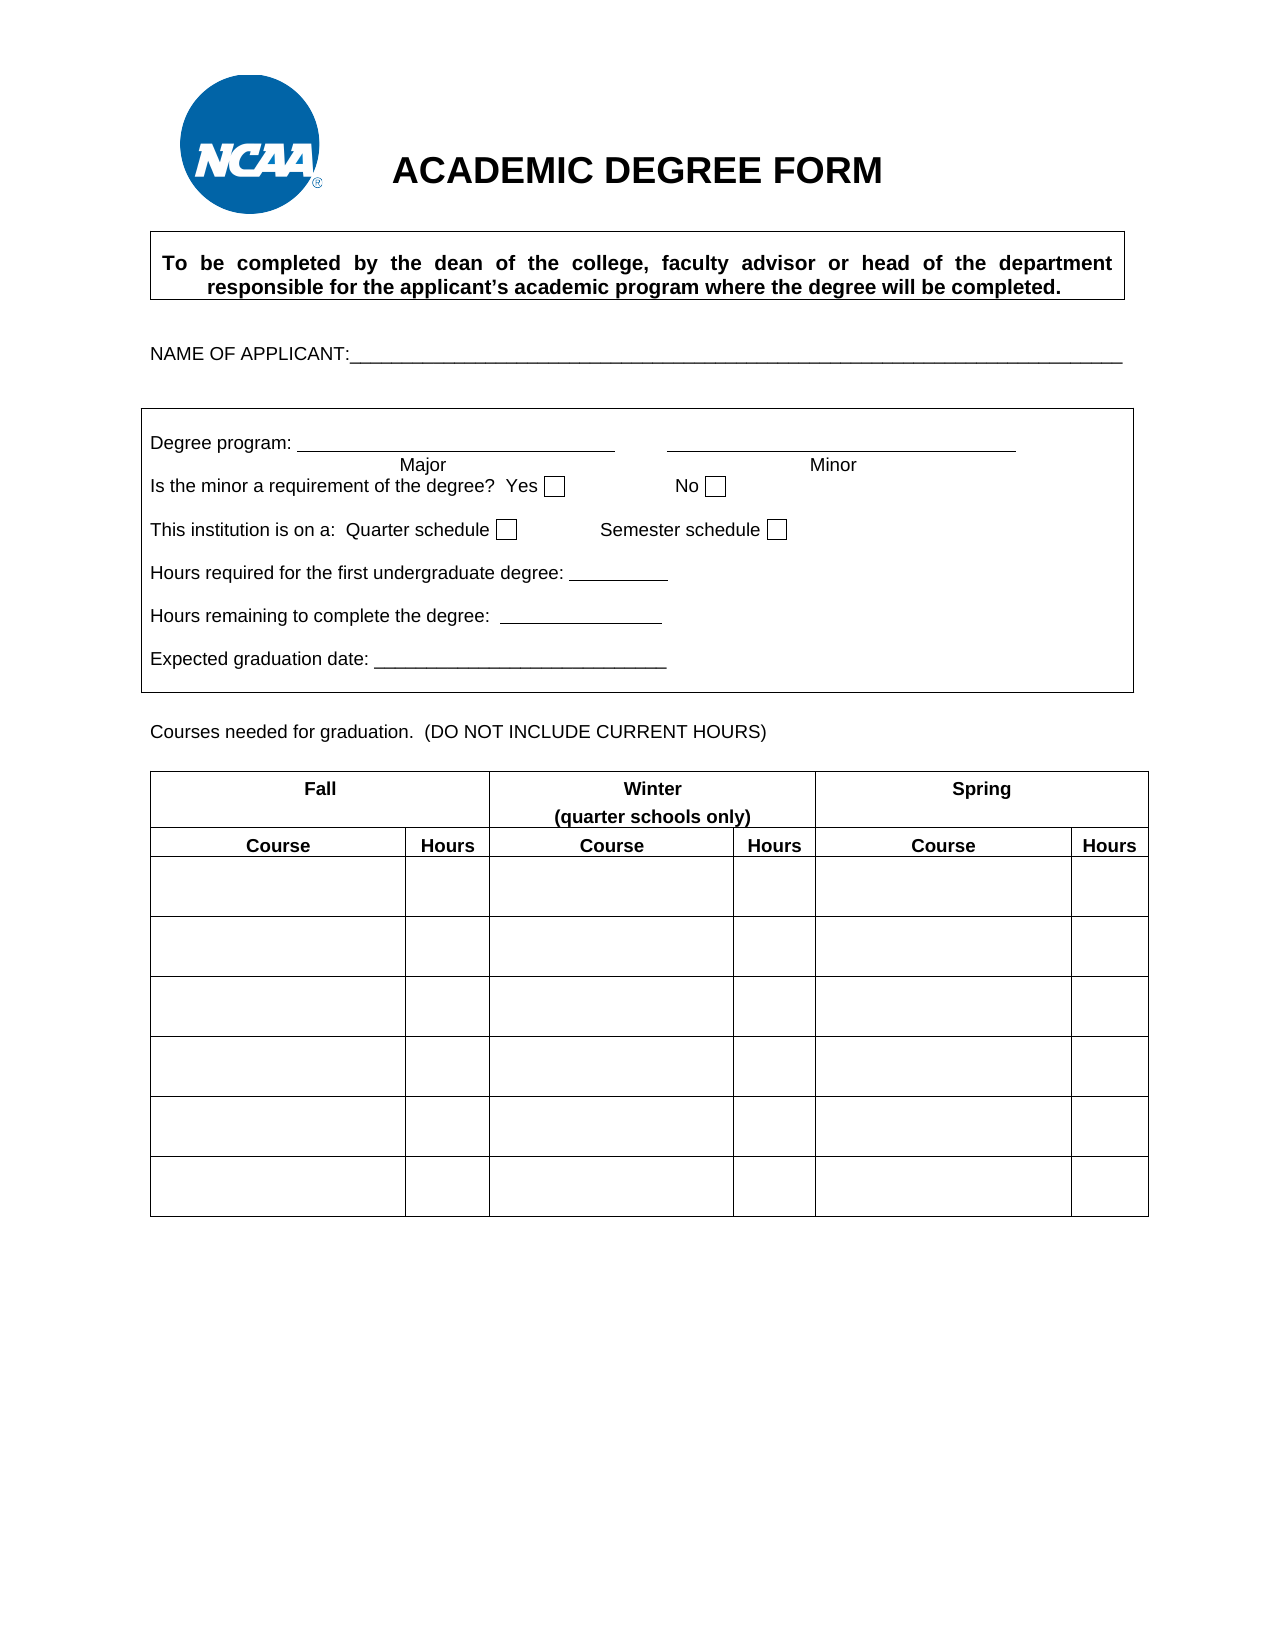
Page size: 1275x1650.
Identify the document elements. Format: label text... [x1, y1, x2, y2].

table_cell [734, 1157, 815, 1216]
table_cell [816, 1097, 1071, 1156]
text This institution is on a: Quarter schedule Semester schedule [150, 518, 1125, 540]
table_cell [406, 1037, 489, 1096]
table_cell [816, 917, 1071, 976]
text Hours remaining to complete the degree: [150, 605, 1125, 626]
table_cell Course [490, 828, 733, 856]
table_cell [734, 857, 815, 916]
table_cell [406, 917, 489, 976]
table_cell [151, 1157, 405, 1216]
table_cell [490, 857, 733, 916]
text Courses needed for graduation. (DO NOT INCLUDE CURRENT HOURS) [150, 721, 1125, 743]
table_cell [151, 1037, 405, 1096]
table_cell [151, 1097, 405, 1156]
table_cell [816, 1037, 1071, 1096]
table_cell [490, 1157, 733, 1216]
table_cell [1072, 977, 1148, 1036]
text Is the minor a requirement of the degree? Yes No [150, 475, 1125, 497]
table_cell [490, 917, 733, 976]
table_cell [1072, 917, 1148, 976]
table_cell Hours [734, 828, 815, 856]
table_cell [151, 917, 405, 976]
table_cell Hours [1072, 828, 1148, 856]
table_header Spring [816, 772, 1148, 827]
table_header To be completed by the dean of the college, faculty advisor or head of the department responsible for the applicant’s academic program where the degree will be completed. [151, 232, 1124, 299]
table_cell Course [151, 828, 405, 856]
table_cell [816, 1157, 1071, 1216]
table_cell [406, 1157, 489, 1216]
table_cell [1072, 857, 1148, 916]
picture [180, 192, 323, 214]
text ACADEMIC DEGREE FORM [150, 150, 1125, 192]
table_cell [816, 857, 1071, 916]
table_cell Hours [406, 828, 489, 856]
table_header Winter (quarter schools only) [490, 772, 815, 827]
table_cell [734, 1097, 815, 1156]
table_header Fall [151, 772, 489, 827]
table_cell [406, 1097, 489, 1156]
table_cell [734, 917, 815, 976]
table_cell [406, 857, 489, 916]
table_cell [490, 977, 733, 1036]
text Expected graduation date: ____________________________ [142, 645, 1133, 692]
text Major Minor [150, 454, 1125, 475]
text Hours required for the first undergraduate degree: [150, 562, 1125, 583]
table_cell [406, 977, 489, 1036]
table_cell [734, 1037, 815, 1096]
picture [180, 75, 323, 150]
table_cell [1072, 1097, 1148, 1156]
table_cell Course [816, 828, 1071, 856]
text NAME OF APPLICANT:__________________________________________________________________________ [150, 343, 1125, 364]
table_cell [151, 977, 405, 1036]
table_cell [734, 977, 815, 1036]
table_cell [490, 1037, 733, 1096]
table_cell [1072, 1157, 1148, 1216]
table_cell [490, 1097, 733, 1156]
table_cell [1072, 1037, 1148, 1096]
text Degree program: [150, 432, 1125, 454]
table_cell [151, 857, 405, 916]
table_cell [816, 977, 1071, 1036]
